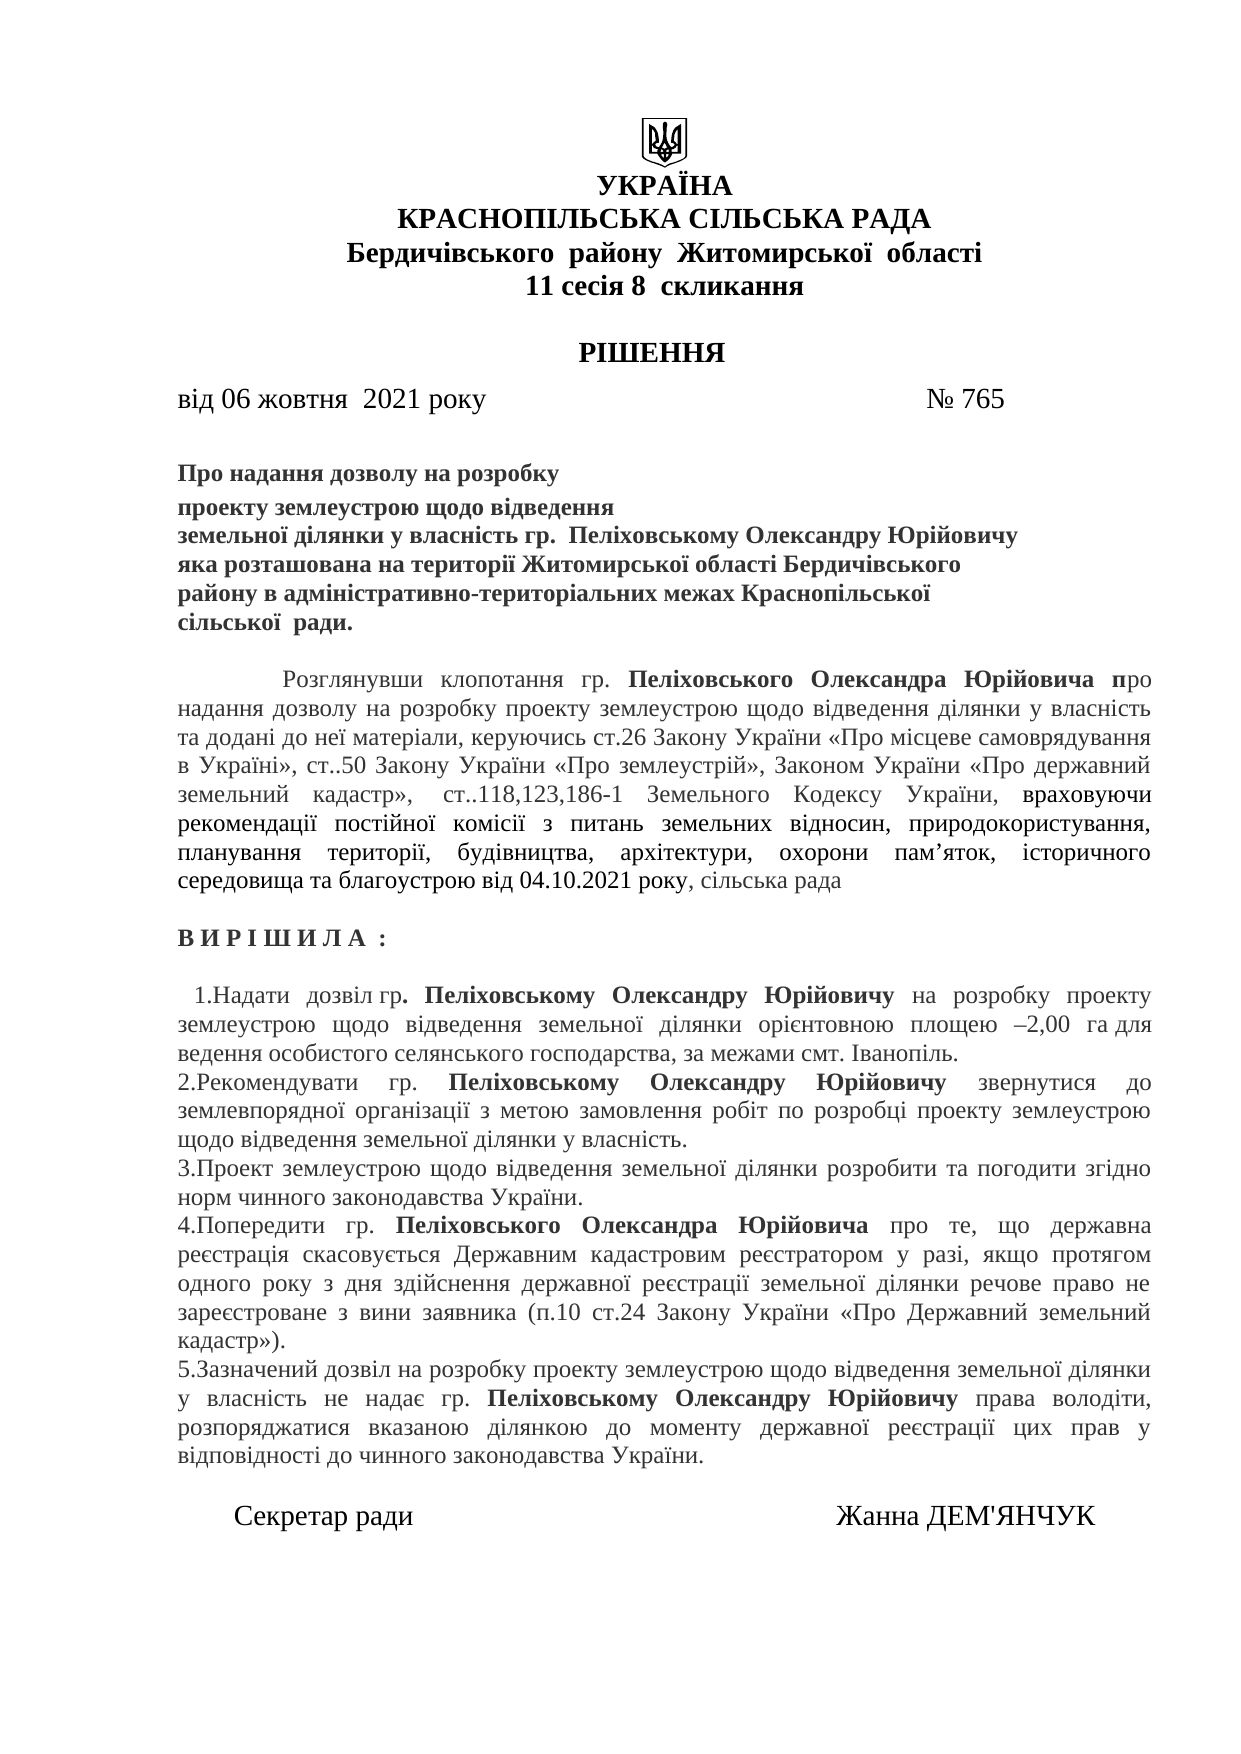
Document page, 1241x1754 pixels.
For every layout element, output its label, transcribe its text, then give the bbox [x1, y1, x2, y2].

text 1.Надати дозвіл гр. Пеліховському Олександру Юрійовичу на розробку проекту землеустрою щодо відведення земельної ділянки орієнтовною площею –2,00 га для ведення особистого селянського господарства, за межами смт. Іванопіль. [177, 980, 1152, 1067]
text 2.Рекомендувати гр. Пеліховському Олександру Юрійовичу звернутися до землевпорядної організації з метою замовлення робіт по розробці проекту землеустрою щодо відведення земельної ділянки у власність. [177, 1067, 1152, 1153]
text РІШЕННЯ [177, 335, 1152, 369]
text земельної ділянки у власність гр. Пеліховському Олександру Юрійовичу яка розташована на території Житомирської області Бердичівського району в адміністративно-територіальних межах Краснопільської сільської ради. [177, 520, 1040, 635]
text Бердичівського району Житомирської області [177, 235, 1152, 268]
text 4.Попередити гр. Пеліховського Олександра Юрійовича про те, що державна реєстрація скасовується Державним кадастровим реєстратором у разі, якщо протягом одного року з дня здійснення державної реєстрації земельної ділянки речове право не зареєстроване з вини заявника (п.10 ст.24 Закону України «Про Державний земельний кадастр»). [177, 1210, 1152, 1354]
text В И Р І Ш И Л А : [177, 923, 1152, 952]
text проекту землеустрою щодо відведення [177, 492, 1040, 520]
text від 06 жовтня 2021 року № 765 [177, 381, 1152, 415]
text 11 сесія 8 скликання [177, 268, 1152, 302]
text 5.Зазначений дозвіл на розробку проекту землеустрою щодо відведення земельної ділянки у власність не надає гр. Пеліховському Олександру Юрійовичу права володіти, розпоряджатися вказаною ділянкою до моменту державної реєстрації цих прав у відповідності до чинного законодавства України. [177, 1354, 1152, 1469]
text УКРАЇНА [177, 168, 1152, 201]
text КРАСНОПІЛЬСЬКА СІЛЬСЬКА РАДА [177, 201, 1152, 235]
text 3.Проект землеустрою щодо відведення земельної ділянки розробити та погодити згідно норм чинного законодавства України. [177, 1153, 1152, 1210]
text Секретар ради Жанна ДЕМ'ЯНЧУК [177, 1498, 1152, 1531]
text Розглянувши клопотання гр. Пеліховського Олександра Юрійовича про надання дозволу на розробку проекту землеустрою щодо відведення ділянки у власність та додані до неї матеріали, керуючись ст.26 Закону України «Про місцеве самоврядування в Україні», ст..50 Закону України «Про землеустрій», Законом України «Про державний земельний кадастр», ст..118,123,186-1 Земельного Кодексу України, враховуючи рекомендації постійної комісії з питань земельних відносин, природокористування, планування території, будівництва, архітектури, охорони пам’яток, історичного середовища та благоустрою від 04.10.2021 року, сільська рада [177, 664, 1152, 894]
text Про надання дозволу на розробку [177, 458, 1152, 487]
